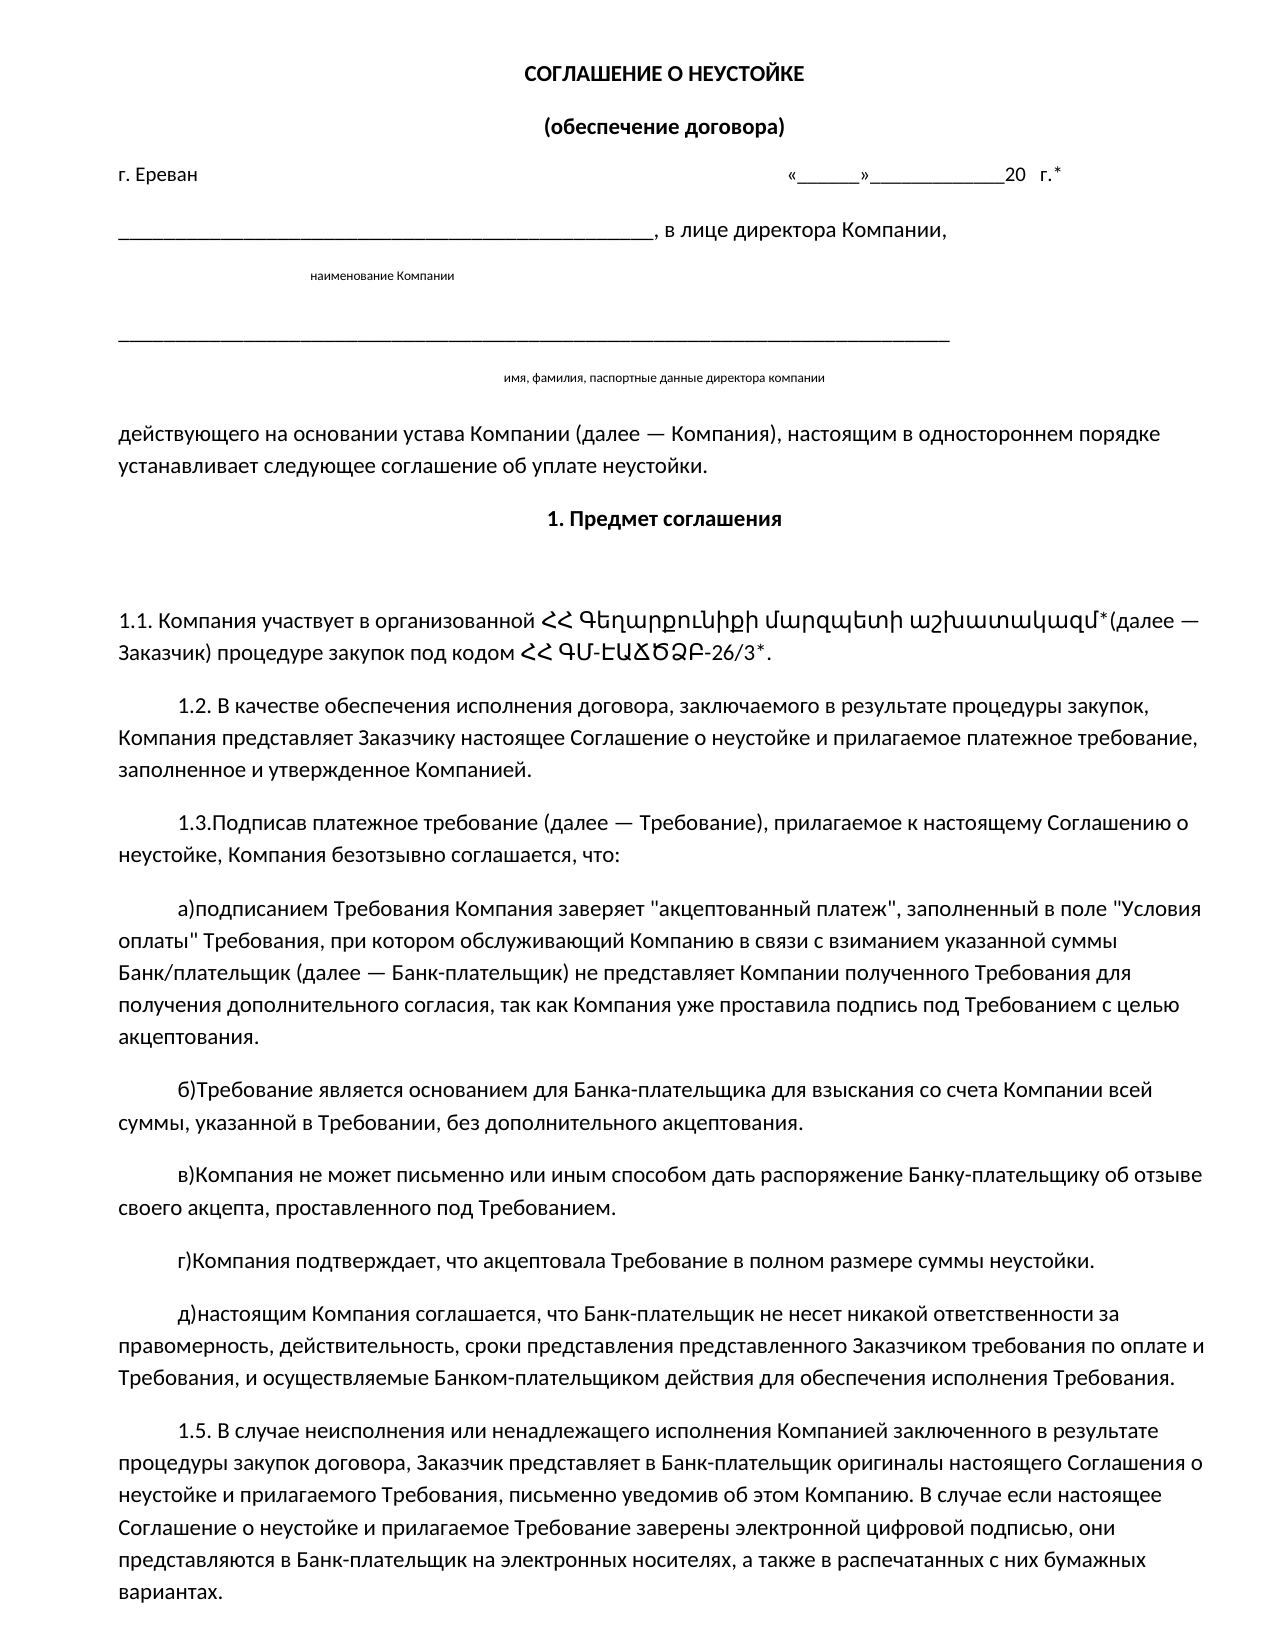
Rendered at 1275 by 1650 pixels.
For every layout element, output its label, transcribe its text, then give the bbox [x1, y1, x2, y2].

text 1.5. В случае неисполнения или ненадлежащего исполнения Компанией заключенного в результате процедуры закупок договора, Заказчик представляет в Банк-плательщик оригиналы настоящего Соглашения о неустойке и прилагаемого Требования, письменно уведомив об этом Компанию. В случае если настоящее Соглашение о неустойке и прилагаемое Требование заверены электронной цифровой подписью, они представляются в Банк-плательщик на электронных носителях, а также в распечатанных с них бумажных вариантах. [118, 1416, 1211, 1605]
text д)настоящим Компания соглашается, что Банк-плательщик не несет никакой ответственности за правомерность, действительность, сроки представления представленного Заказчиком требования по оплате и Требования, и осуществляемые Банком-плательщиком действия для обеспечения исполнения Требования. [118, 1299, 1211, 1391]
table_header «______»_____________20 г.* [605, 161, 1074, 215]
text в)Компания не может письменно или иным способом дать распоряжение Банку-плательщику об отзыве своего акцепта, проставленного под Требованием. [118, 1161, 1211, 1221]
table_header г. Ереван [107, 161, 605, 215]
text _______________________________________________, в лице директора Компании, [118, 215, 1211, 243]
text 1. Предмет соглашения [118, 504, 1211, 532]
text б)Требование является основанием для Банка-плательщика для взыскания со счета Компании всей суммы, указанной в Требовании, без дополнительного акцептования. [118, 1075, 1211, 1136]
text а)подписанием Требования Компания заверяет "акцептованный платеж", заполненный в поле "Условия оплаты" Требования, при котором обслуживающий Компанию в связи с взиманием указанной суммы Банк/плательщик (далее — Банк-плательщик) не представляет Компании полученного Требования для получения дополнительного согласия, так как Компания уже проставила подпись под Требованием с целью акцептования. [118, 894, 1211, 1050]
text 1.2. В качестве обеспечения исполнения договора, заключаемого в результате процедуры закупок, Компания представляет Заказчику настоящее Соглашение о неустойке и прилагаемое платежное требование, заполненное и утвержденное Компанией. [118, 691, 1211, 783]
text _________________________________________________________________________ [118, 317, 1211, 345]
text (обеспечение договора) [118, 112, 1211, 140]
text имя, фамилия, паспортные данные директора компании [118, 370, 1211, 398]
text 1.3.Подписав платежное требование (далее — Требование), прилагаемое к настоящему Соглашению о неустойке, Компания безотзывно соглашается, что: [118, 808, 1211, 869]
text наименование Компании [310, 268, 1211, 296]
text 1.1. Компания участвует в организованной ՀՀ Գեղարքունիքի մարզպետի աշխատակազմ*(далее — Заказчик) процедуре закупок под кодом ՀՀ ԳՄ-ԷԱՃԾՁԲ-26/3*. [118, 606, 1211, 666]
text СОГЛАШЕНИЕ О НЕУСТОЙКЕ [118, 59, 1211, 87]
text действующего на основании устава Компании (далее — Компания), настоящим в одностороннем порядке устанавливает следующее соглашение об уплате неустойки. [118, 419, 1211, 479]
text г)Компания подтверждает, что акцептовала Требование в полном размере суммы неустойки. [118, 1246, 1211, 1274]
